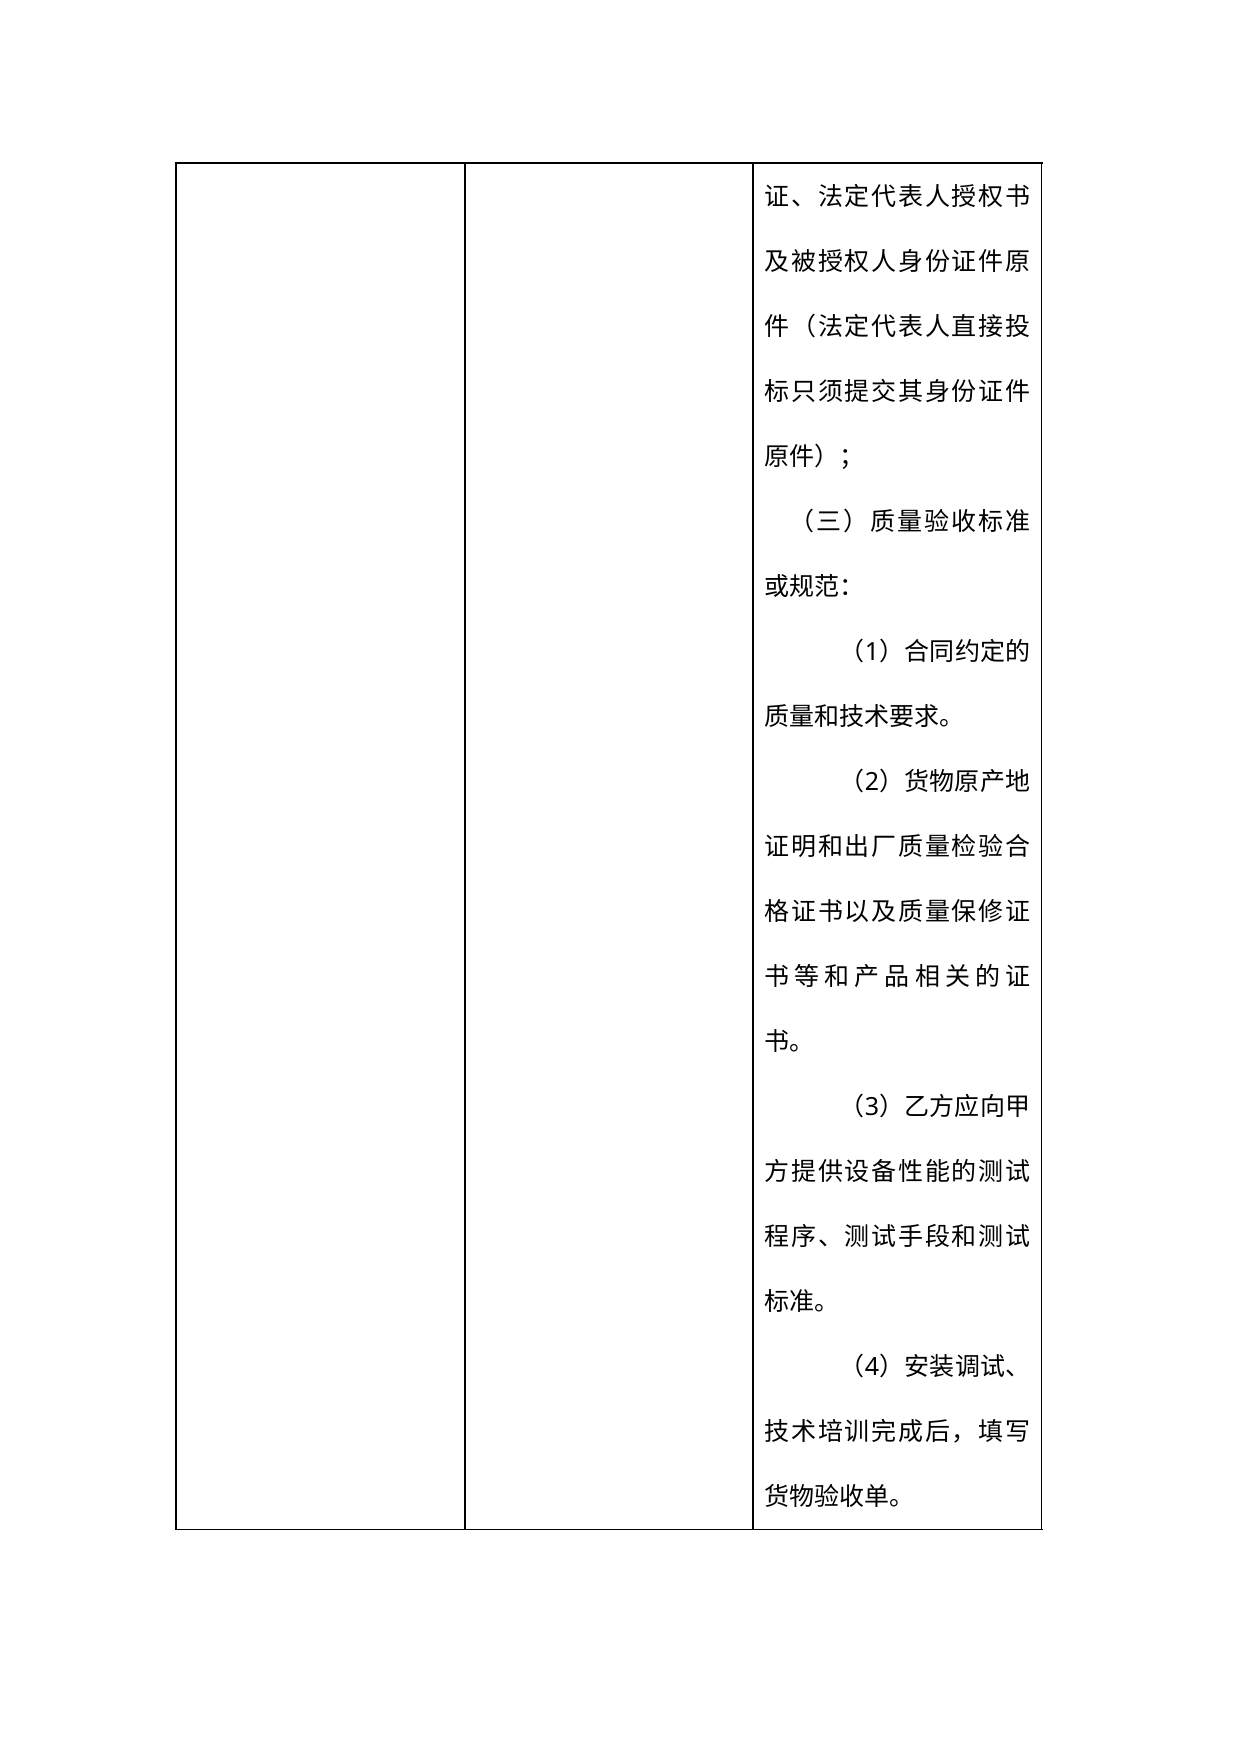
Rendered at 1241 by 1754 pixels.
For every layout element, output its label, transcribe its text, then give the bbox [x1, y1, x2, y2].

table_cell 1 [177, 164, 464, 1528]
table_cell ▲ [466, 164, 752, 1528]
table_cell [754, 164, 1041, 1528]
